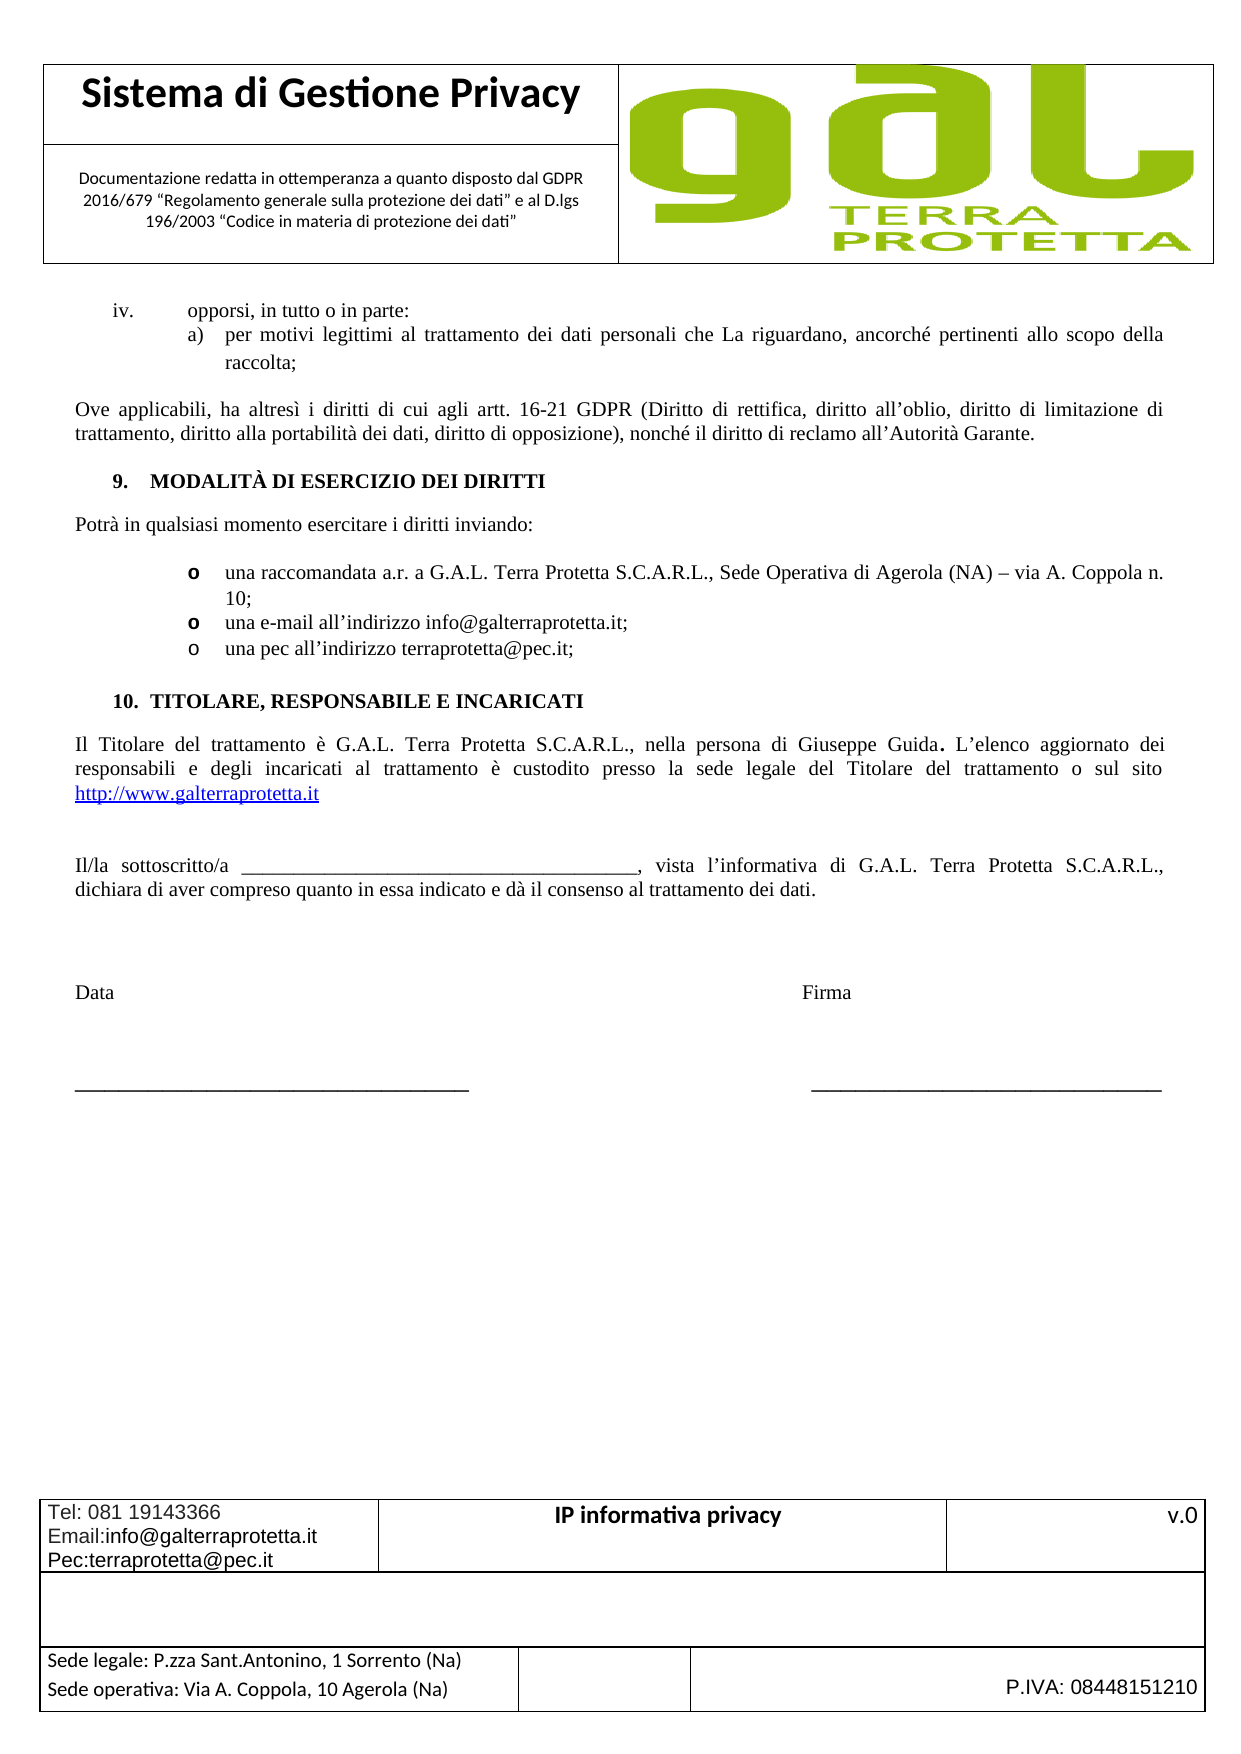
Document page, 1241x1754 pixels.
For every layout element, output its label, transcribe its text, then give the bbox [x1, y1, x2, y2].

list una raccomandata a.r. a G.A.L. Terra Protetta S.C.A.R.L., Sede Operativa di Agerola (NA) – via A. Coppola n. 10; [187, 560, 1165, 610]
picture [629, 64, 1214, 264]
text Potrà in qualsiasi momento esercitare i diritti inviando: [75, 512, 1165, 536]
text Data Firma [75, 980, 1165, 1004]
text Il/la sottoscritto/a ______________________________________, vista l’informativa di G.A.L. Terra Protetta S.C.A.R.L., dichiara di aver compreso quanto in essa indicato e dà il consenso al trattamento dei dati. [75, 853, 1165, 901]
list opporsi, in tutto o in parte: [112, 298, 1165, 322]
text Il Titolare del trattamento è G.A.L. Terra Protetta S.C.A.R.L., nella persona di Giuseppe Guida. L’elenco aggiornato dei responsabili e degli incaricati al trattamento è custodito presso la sede legale del Titolare del trattamento o sul sito http://www.galterraprotetta.it [75, 732, 1165, 804]
list una e-mail all’indirizzo info@galterraprotetta.it; [187, 610, 1165, 636]
list MODALITÀ DI ESERCIZIO DEI DIRITTI [112, 469, 1165, 493]
list per motivi legittimi al trattamento dei dati personali che La riguardano, ancorché pertinenti allo scopo della raccolta; [187, 322, 1165, 374]
list una pec all’indirizzo terraprotetta@pec.it; [187, 636, 1165, 661]
list TITOLARE, RESPONSABILE E INCARICATI [112, 689, 1165, 713]
text Ove applicabili, ha altresì i diritti di cui agli artt. 16-21 GDPR (Diritto di rettifica, diritto all’oblio, diritto di limitazione di trattamento, diritto alla portabilità dei dati, diritto di opposizione), nonché il diritto di reclamo all’Autorità Garante. [75, 397, 1165, 445]
text ___________________________ ________________________ [75, 1062, 1165, 1095]
